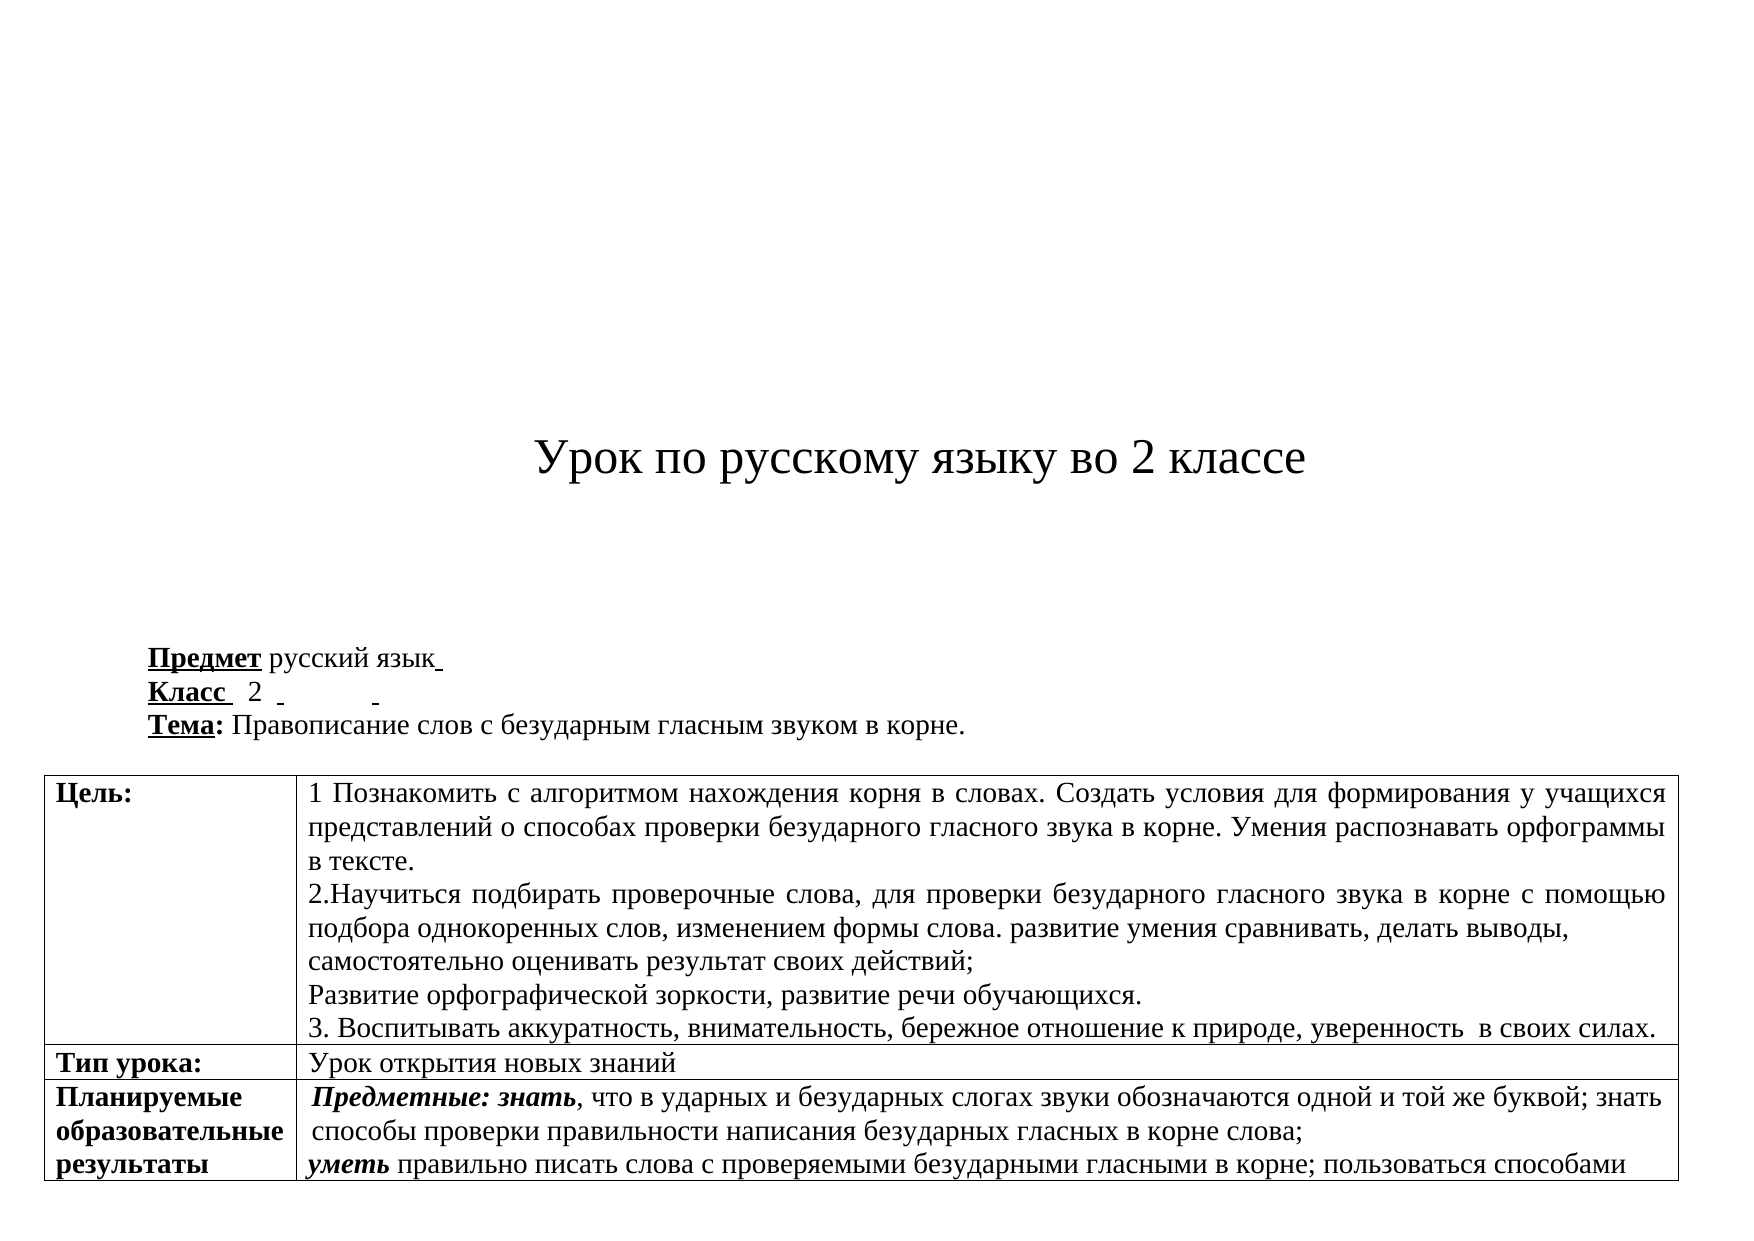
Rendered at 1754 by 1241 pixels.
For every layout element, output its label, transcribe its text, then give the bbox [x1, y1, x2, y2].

text Предмет русский язык [148, 640, 1679, 674]
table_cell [297, 1080, 1678, 1180]
text Тема: Правописание слов с безударным гласным звуком в корне. [148, 707, 1679, 741]
table_cell Тип урока: [45, 1045, 296, 1078]
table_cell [45, 1080, 296, 1180]
table_cell Урок открытия новых знаний [297, 1045, 1678, 1078]
table_header 1 Познакомить с алгоритмом нахождения корня в словах. Создать условия для формирования у учащихся представлений о способах проверки безударного гласного звука в корне. Умения распознавать орфограммы в тексте. 2.Научиться подбирать проверочные слова, для проверки безударного гласного звука в корне с помощью подбора однокоренных слов, изменением формы слова. развитие умения сравнивать, делать выводы, самостоятельно оценивать результат своих действий; Развитие орфографической зоркости, развитие речи обучающихся. 3. Воспитывать аккуратность, внимательность, бережное отношение к природе, уверенность в своих силах. [297, 776, 1678, 1044]
table_header Цель: [45, 776, 296, 1044]
text Класс 2 [148, 674, 1679, 707]
text Урок по русскому языку во 2 классе [148, 427, 1679, 485]
